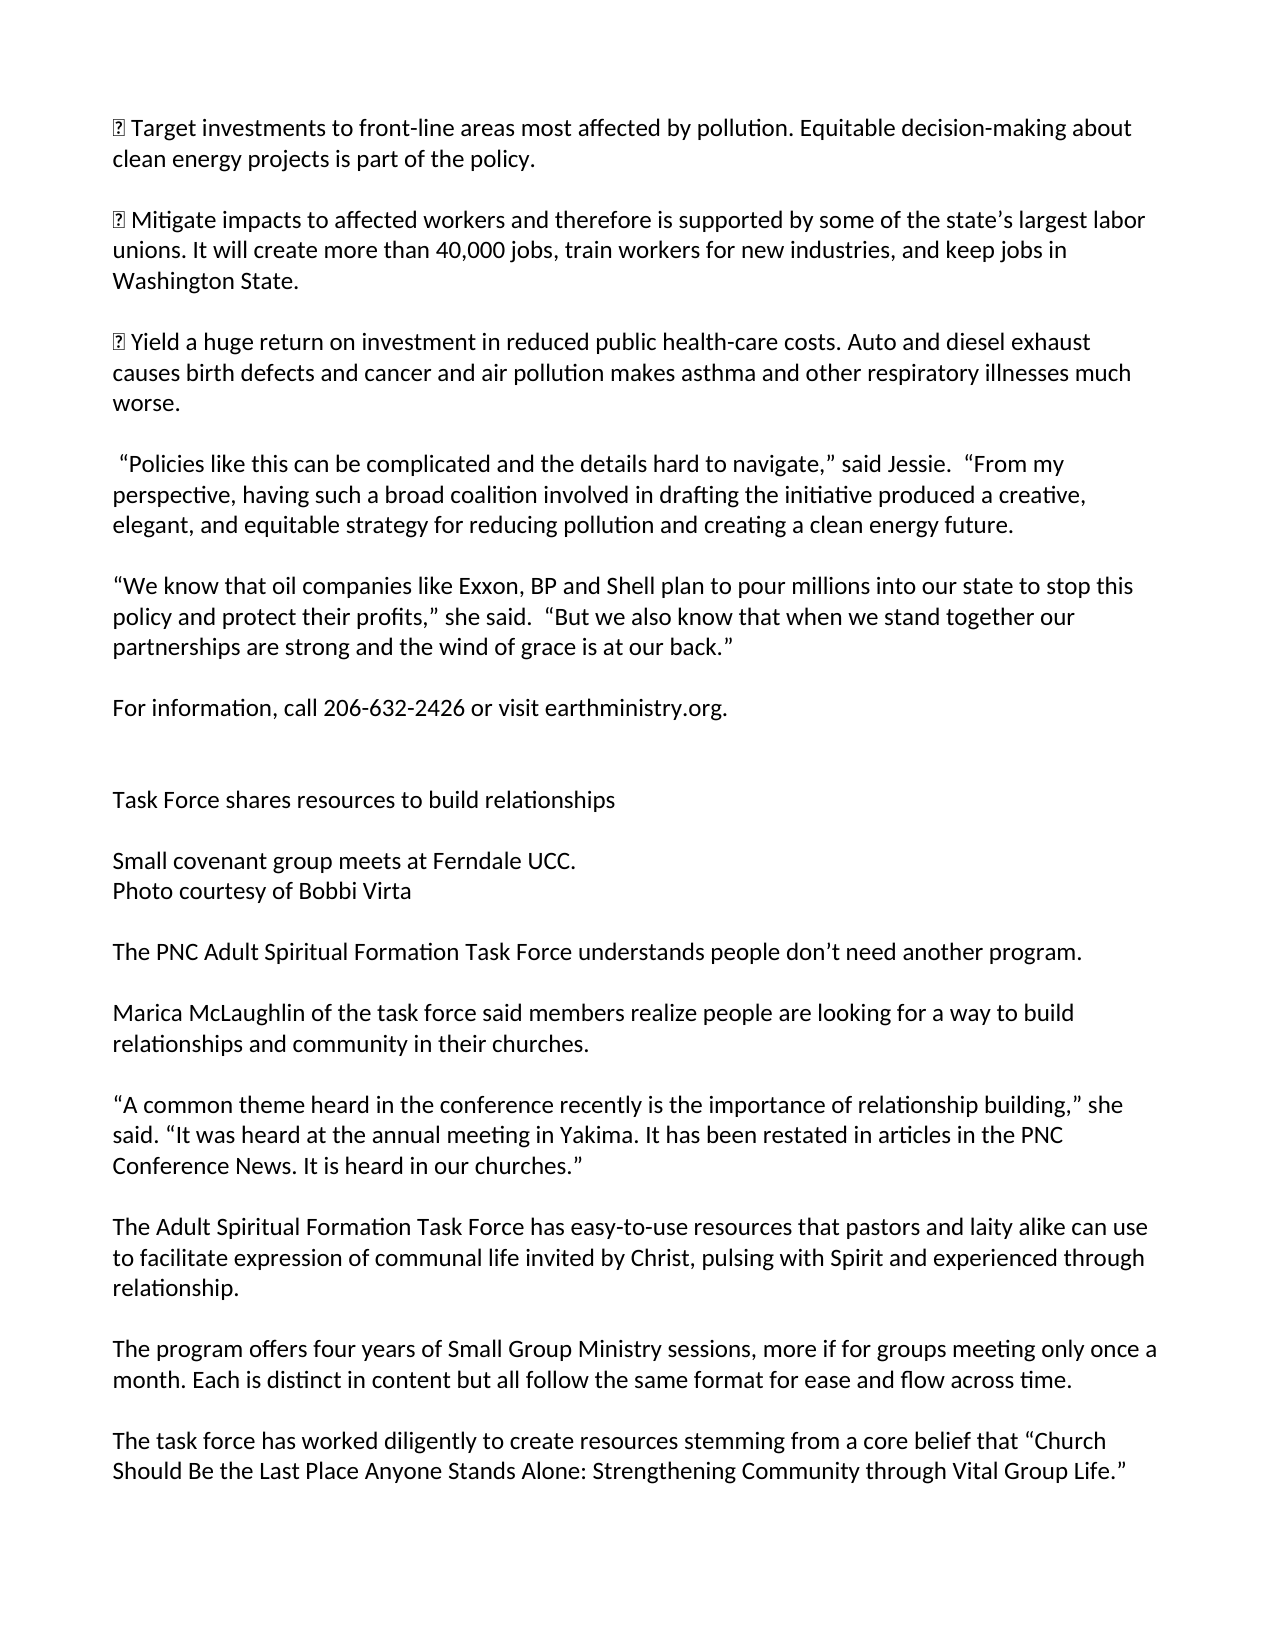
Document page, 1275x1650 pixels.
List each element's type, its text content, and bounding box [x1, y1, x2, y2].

text Marica McLaughlin of the task force said members realize people are looking for a way to build relationships and community in their churches. [112, 998, 1162, 1059]
text “A common theme heard in the conference recently is the importance of relationship building,” she said. “It was heard at the annual meeting in Yakima. It has been restated in articles in the PNC Conference News. It is heard in our churches.” [112, 1089, 1162, 1181]
text The PNC Adult Spiritual Formation Task Force understands people don’t need another program. [112, 937, 1162, 967]
text Photo courtesy of Bobbi Virta [112, 876, 1162, 906]
text “We know that oil companies like Exxon, BP and Shell plan to pour millions into our state to stop this policy and protect their profits,” she said. “But we also know that when we stand together our partnerships are strong and the wind of grace is at our back.” [112, 570, 1162, 662]
text  Target investments to front-line areas most affected by pollution. Equitable decision-making about clean energy projects is part of the policy. [112, 112, 1162, 173]
text The Adult Spiritual Formation Task Force has easy-to-use resources that pastors and laity alike can use to facilitate expression of communal life invited by Christ, pulsing with Spirit and experienced through relationship. [112, 1211, 1162, 1303]
text  Mitigate impacts to affected workers and therefore is supported by some of the state’s largest labor unions. It will create more than 40,000 jobs, train workers for new industries, and keep jobs in Washington State. [112, 204, 1162, 296]
text Small covenant group meets at Ferndale UCC. [112, 845, 1162, 876]
text “Policies like this can be complicated and the details hard to navigate,” said Jessie. “From my perspective, having such a broad coalition involved in drafting the initiative produced a creative, elegant, and equitable strategy for reducing pollution and creating a clean energy future. [112, 448, 1162, 540]
text  Yield a huge return on investment in reduced public health-care costs. Auto and diesel exhaust causes birth defects and cancer and air pollution makes asthma and other respiratory illnesses much worse. [112, 326, 1162, 418]
text For information, call 206-632-2426 or visit earthministry.org. [112, 692, 1162, 723]
text The task force has worked diligently to create resources stemming from a core belief that “Church Should Be the Last Place Anyone Stands Alone: Strengthening Community through Vital Group Life.” [112, 1425, 1162, 1486]
text The program offers four years of Small Group Ministry sessions, more if for groups meeting only once a month. Each is distinct in content but all follow the same format for ease and flow across time. [112, 1333, 1162, 1394]
text Task Force shares resources to build relationships [112, 784, 1162, 814]
